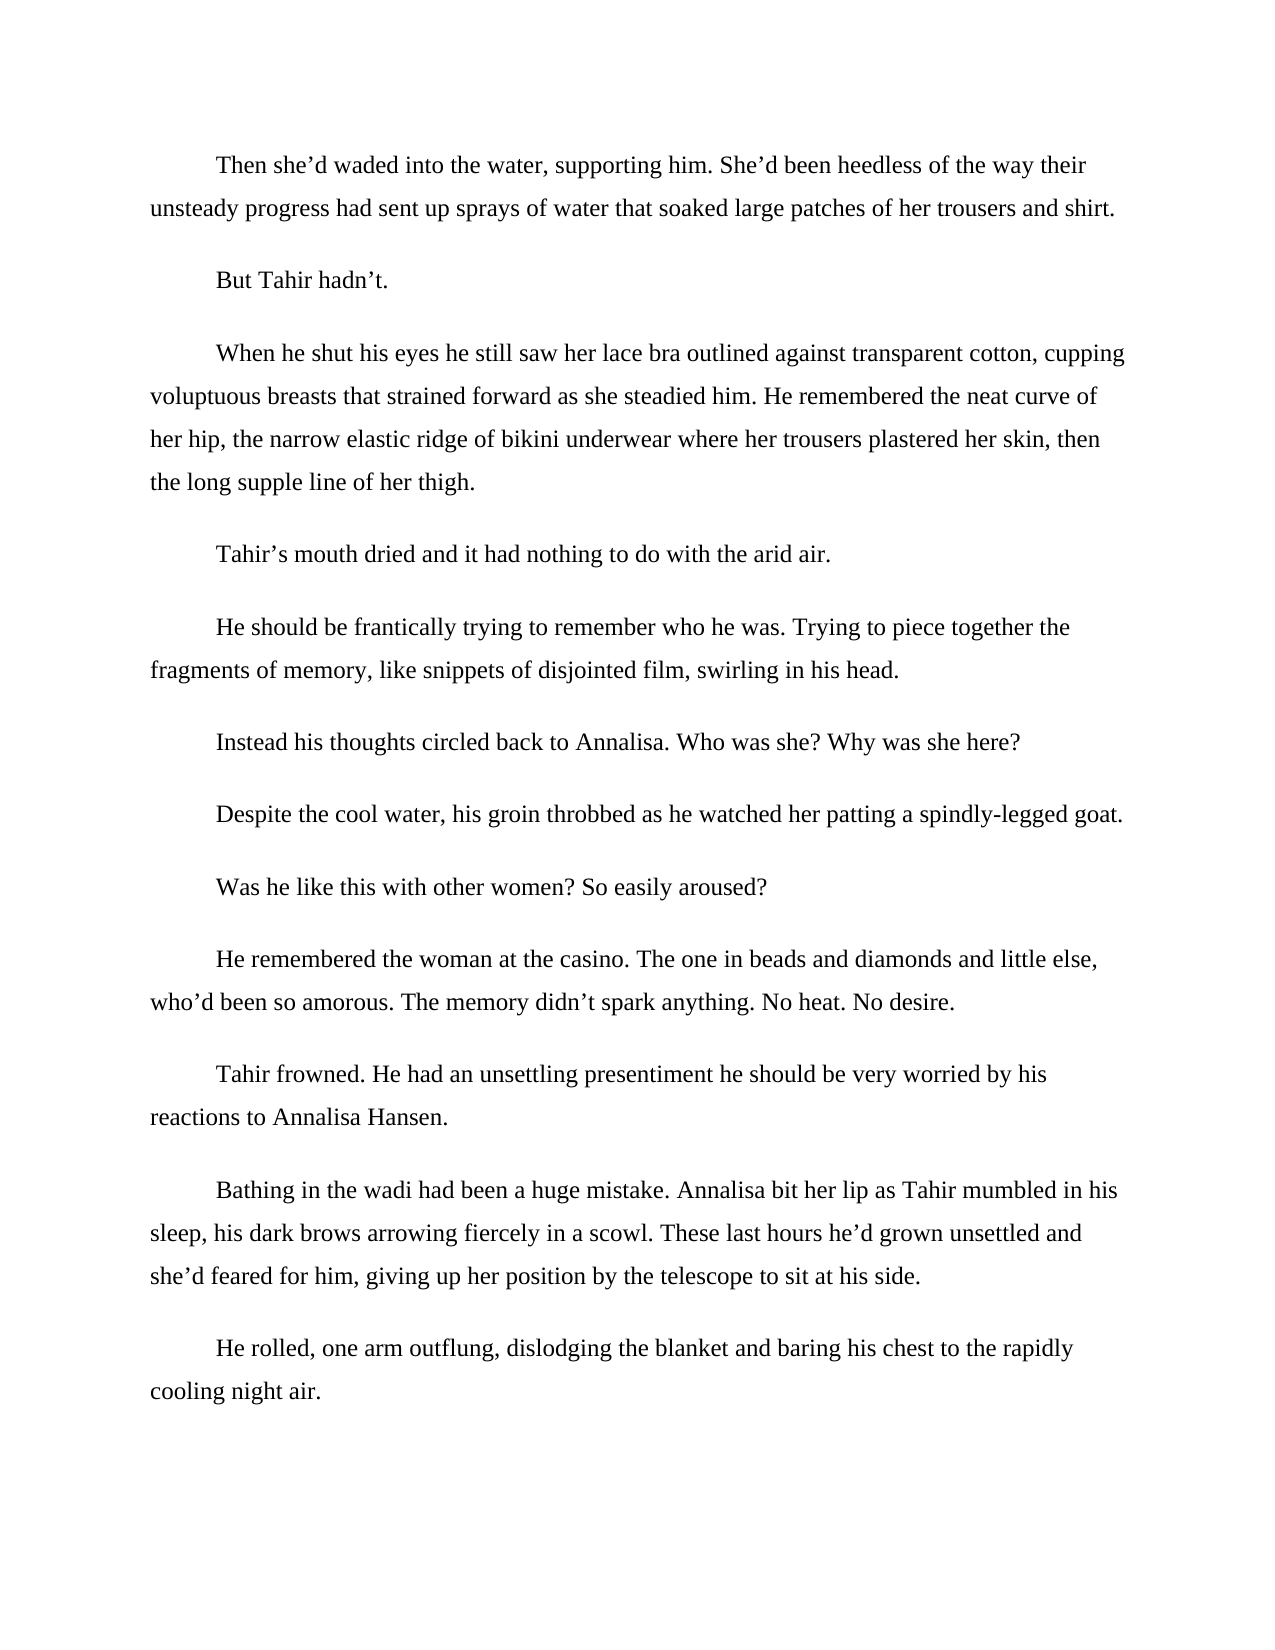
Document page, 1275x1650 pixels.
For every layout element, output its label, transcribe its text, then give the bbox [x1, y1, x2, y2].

text He rolled, one arm outflung, dislodging the blanket and baring his chest to the rapidly cooling night air. [150, 1333, 1125, 1405]
text He should be frantically trying to remember who he was. Trying to piece together the fragments of memory, like snippets of disjointed film, swirling in his head. [150, 612, 1125, 683]
text He remembered the woman at the casino. The one in beads and diamonds and little else, who’d been so amorous. The memory didn’t spark anything. No heat. No desire. [150, 944, 1125, 1016]
text Despite the cool water, his groin throbbed as he watched her patting a spindly-legged goat. [150, 799, 1125, 828]
text But Tahir hadn’t. [150, 265, 1125, 294]
text Then she’d waded into the water, supporting him. She’d been heedless of the way their unsteady progress had sent up sprays of water that soaked large patches of her trousers and shirt. [150, 150, 1125, 222]
text When he shut his eyes he still saw her lace bra outlined against transparent cotton, cupping voluptuous breasts that strained forward as she steadied him. He remembered the neat curve of her hip, the narrow elastic ridge of bikini underwear where her trousers plastered her skin, then the long supple line of her thigh. [150, 338, 1125, 496]
text Was he like this with other women? So easily aroused? [150, 872, 1125, 900]
text Tahir’s mouth dried and it had nothing to do with the arid air. [150, 539, 1125, 568]
text Instead his thoughts circled back to Annalisa. Who was she? Why was she here? [150, 727, 1125, 756]
text Tahir frowned. He had an unsettling presentiment he should be very worried by his reactions to Annalisa Hansen. [150, 1059, 1125, 1131]
text Bathing in the wadi had been a huge mistake. Annalisa bit her lip as Tahir mumbled in his sleep, his dark brows arrowing fiercely in a scowl. These last hours he’d grown unsettled and she’d feared for him, giving up her position by the telescope to sit at his side. [150, 1175, 1125, 1290]
